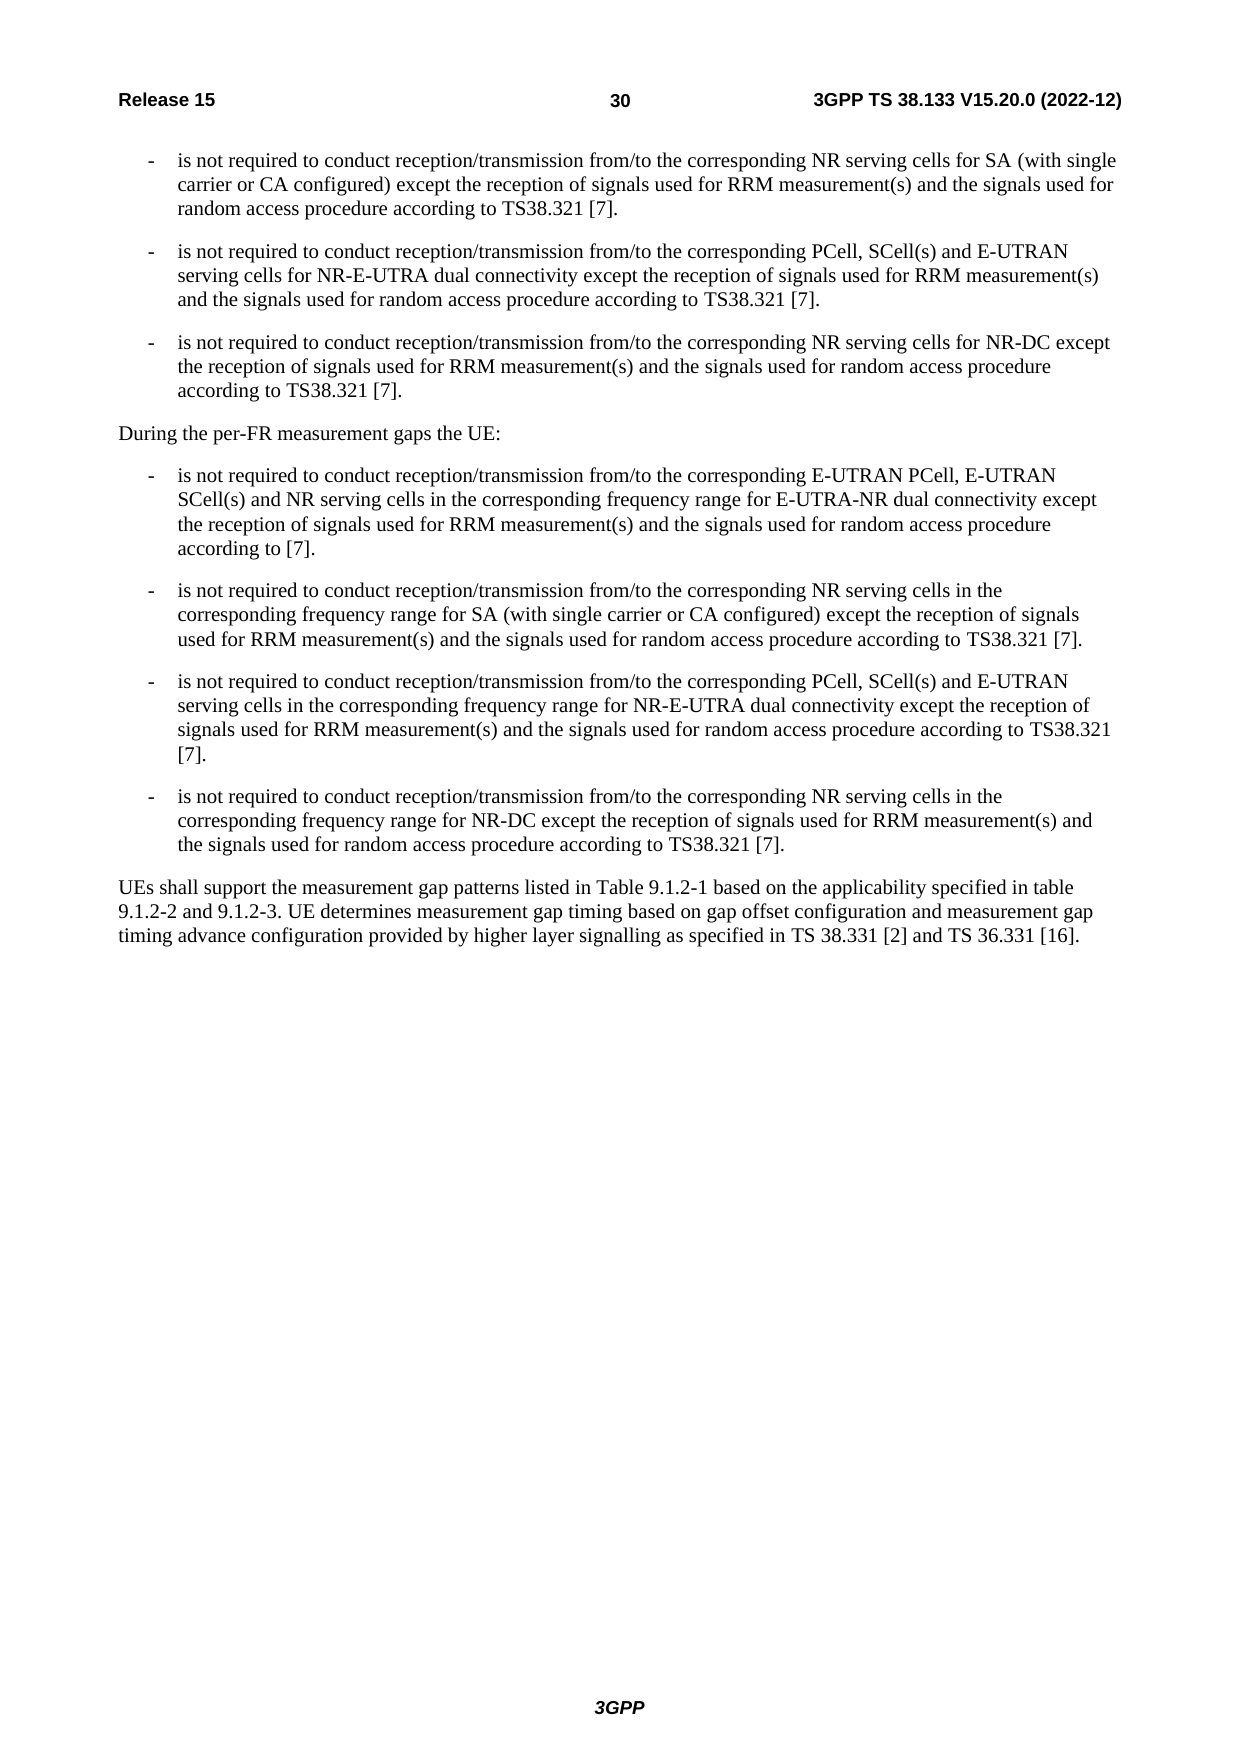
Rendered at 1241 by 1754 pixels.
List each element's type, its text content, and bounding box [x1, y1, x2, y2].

text - is not required to conduct reception/transmission from/to the corresponding NR serving cells in the corresponding frequency range for NR-DC except the reception of signals used for RRM measurement(s) and the signals used for random access procedure according to TS38.321 [7]. [148, 784, 1122, 856]
text - is not required to conduct reception/transmission from/to the corresponding PCell, SCell(s) and E-UTRAN serving cells for NR-E-UTRA dual connectivity except the reception of signals used for RRM measurement(s) and the signals used for random access procedure according to TS38.321 [7]. [148, 239, 1122, 311]
text UEs shall support the measurement gap patterns listed in Table 9.1.2-1 based on the applicability specified in table 9.1.2-2 and 9.1.2-3. UE determines measurement gap timing based on gap offset configuration and measurement gap timing advance configuration provided by higher layer signalling as specified in TS 38.331 [2] and TS 36.331 [16]. [118, 875, 1122, 947]
text - is not required to conduct reception/transmission from/to the corresponding E-UTRAN PCell, E-UTRAN SCell(s) and NR serving cells in the corresponding frequency range for E-UTRA-NR dual connectivity except the reception of signals used for RRM measurement(s) and the signals used for random access procedure according to [7]. [148, 463, 1122, 559]
text - is not required to conduct reception/transmission from/to the corresponding NR serving cells in the corresponding frequency range for SA (with single carrier or CA configured) except the reception of signals used for RRM measurement(s) and the signals used for random access procedure according to TS38.321 [7]. [148, 578, 1122, 651]
text - is not required to conduct reception/transmission from/to the corresponding PCell, SCell(s) and E-UTRAN serving cells in the corresponding frequency range for NR-E-UTRA dual connectivity except the reception of signals used for RRM measurement(s) and the signals used for random access procedure according to TS38.321 [7]. [148, 669, 1122, 766]
text During the per-FR measurement gaps the UE: [118, 421, 1122, 444]
text - is not required to conduct reception/transmission from/to the corresponding NR serving cells for NR-DC except the reception of signals used for RRM measurement(s) and the signals used for random access procedure according to TS38.321 [7]. [148, 329, 1122, 402]
text - is not required to conduct reception/transmission from/to the corresponding NR serving cells for SA (with single carrier or CA configured) except the reception of signals used for RRM measurement(s) and the signals used for random access procedure according to TS38.321 [7]. [148, 148, 1122, 220]
